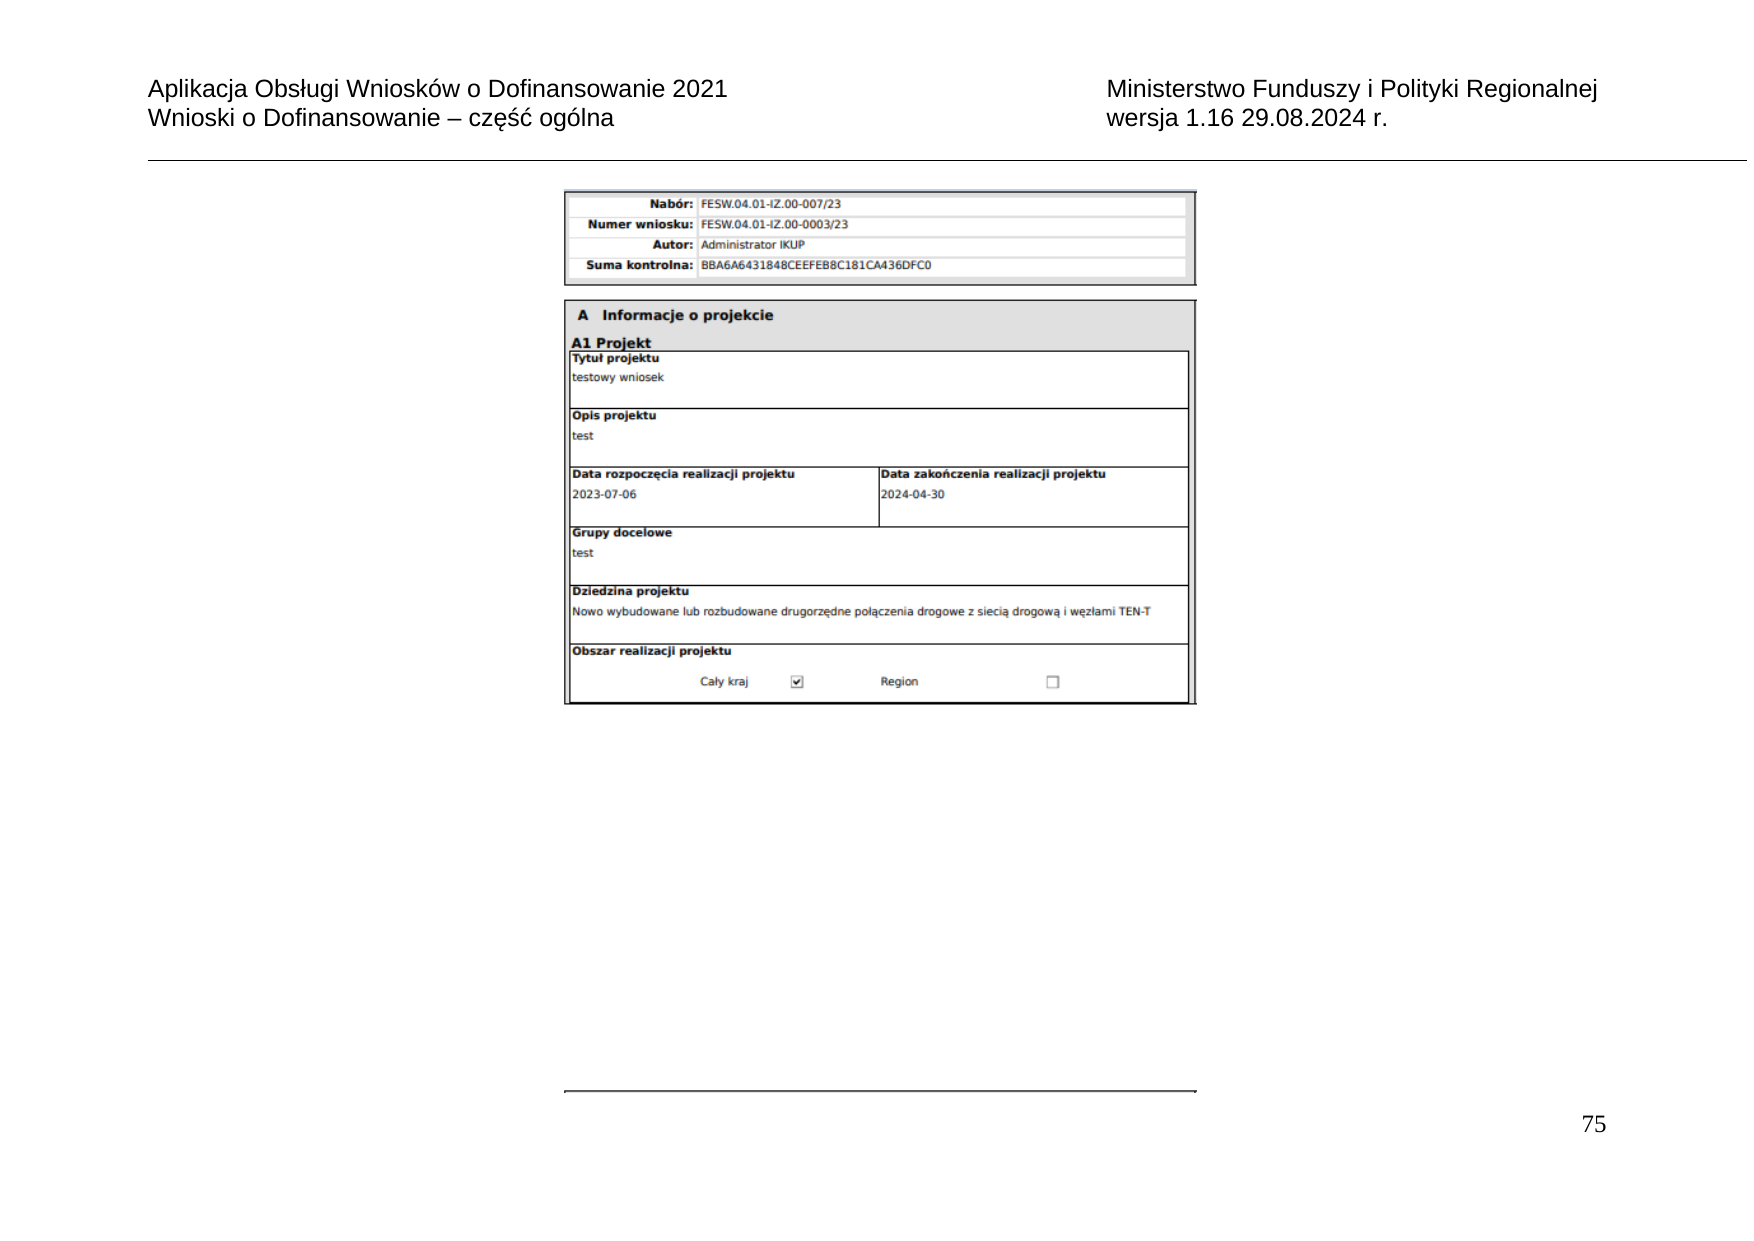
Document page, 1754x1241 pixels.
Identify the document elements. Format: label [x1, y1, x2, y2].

picture [563, 189, 1197, 1093]
